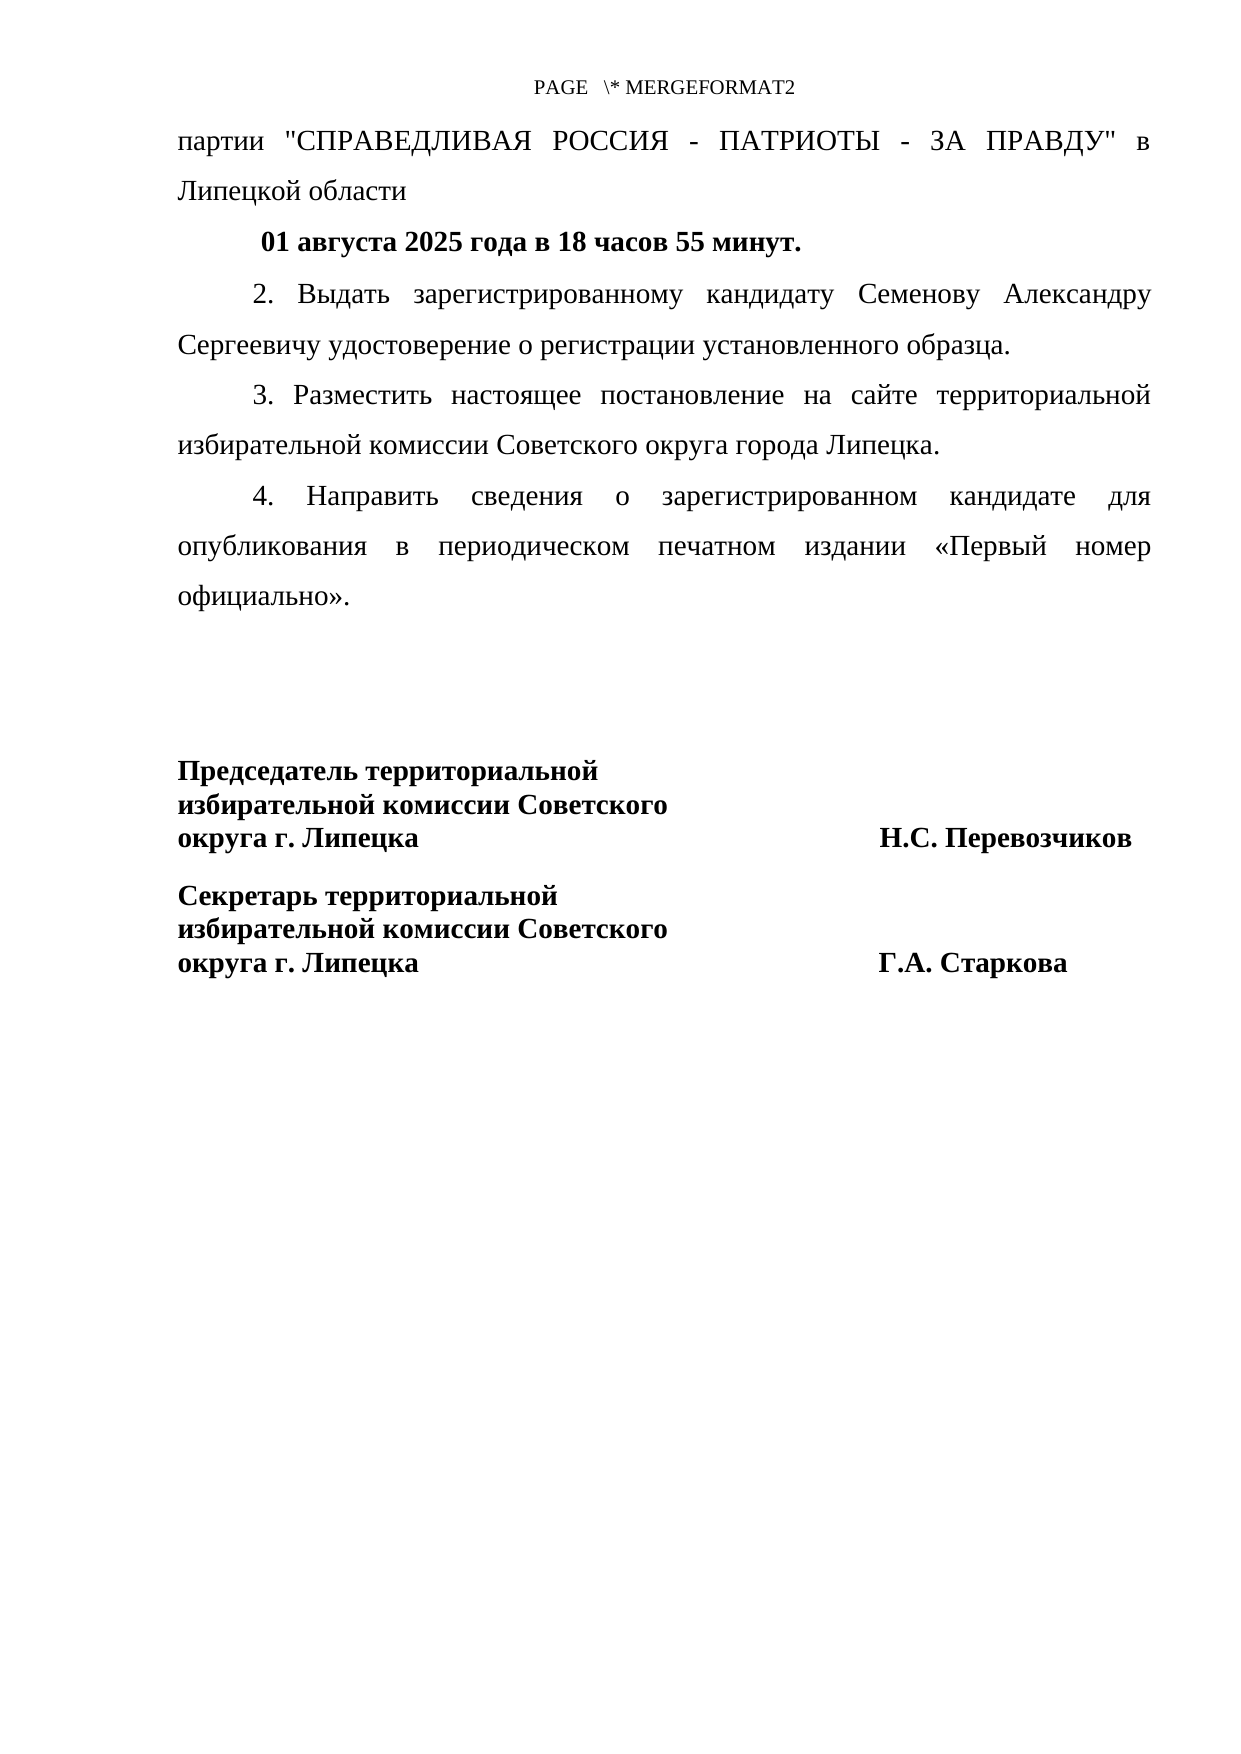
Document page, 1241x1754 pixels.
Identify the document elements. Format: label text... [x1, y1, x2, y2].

text 3. Разместить настоящее постановление на сайте территориальной избирательной комиссии Советского округа города Липецка. [177, 377, 1152, 461]
text 4. Направить сведения о зарегистрированном кандидате для опубликования в периодическом печатном издании «Первый номер официально». [177, 478, 1152, 612]
text 2. Выдать зарегистрированному кандидату Семенову Александру Сергеевичу удостоверение о регистрации установленного образца. [177, 276, 1152, 360]
text Секретарь территориальной [177, 878, 1152, 912]
text избирательной комиссии Советского [177, 912, 1152, 945]
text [177, 123, 1152, 207]
text Председатель территориальной [177, 753, 1152, 787]
text избирательной комиссии Советского [177, 787, 1152, 821]
text 01 августа 2025 года в 18 часов 55 минут. [177, 224, 1152, 257]
text округа г. Липецка Н.С. Перевозчиков [177, 821, 1152, 854]
text округа г. Липецка Г.А. Старкова [177, 945, 1152, 979]
